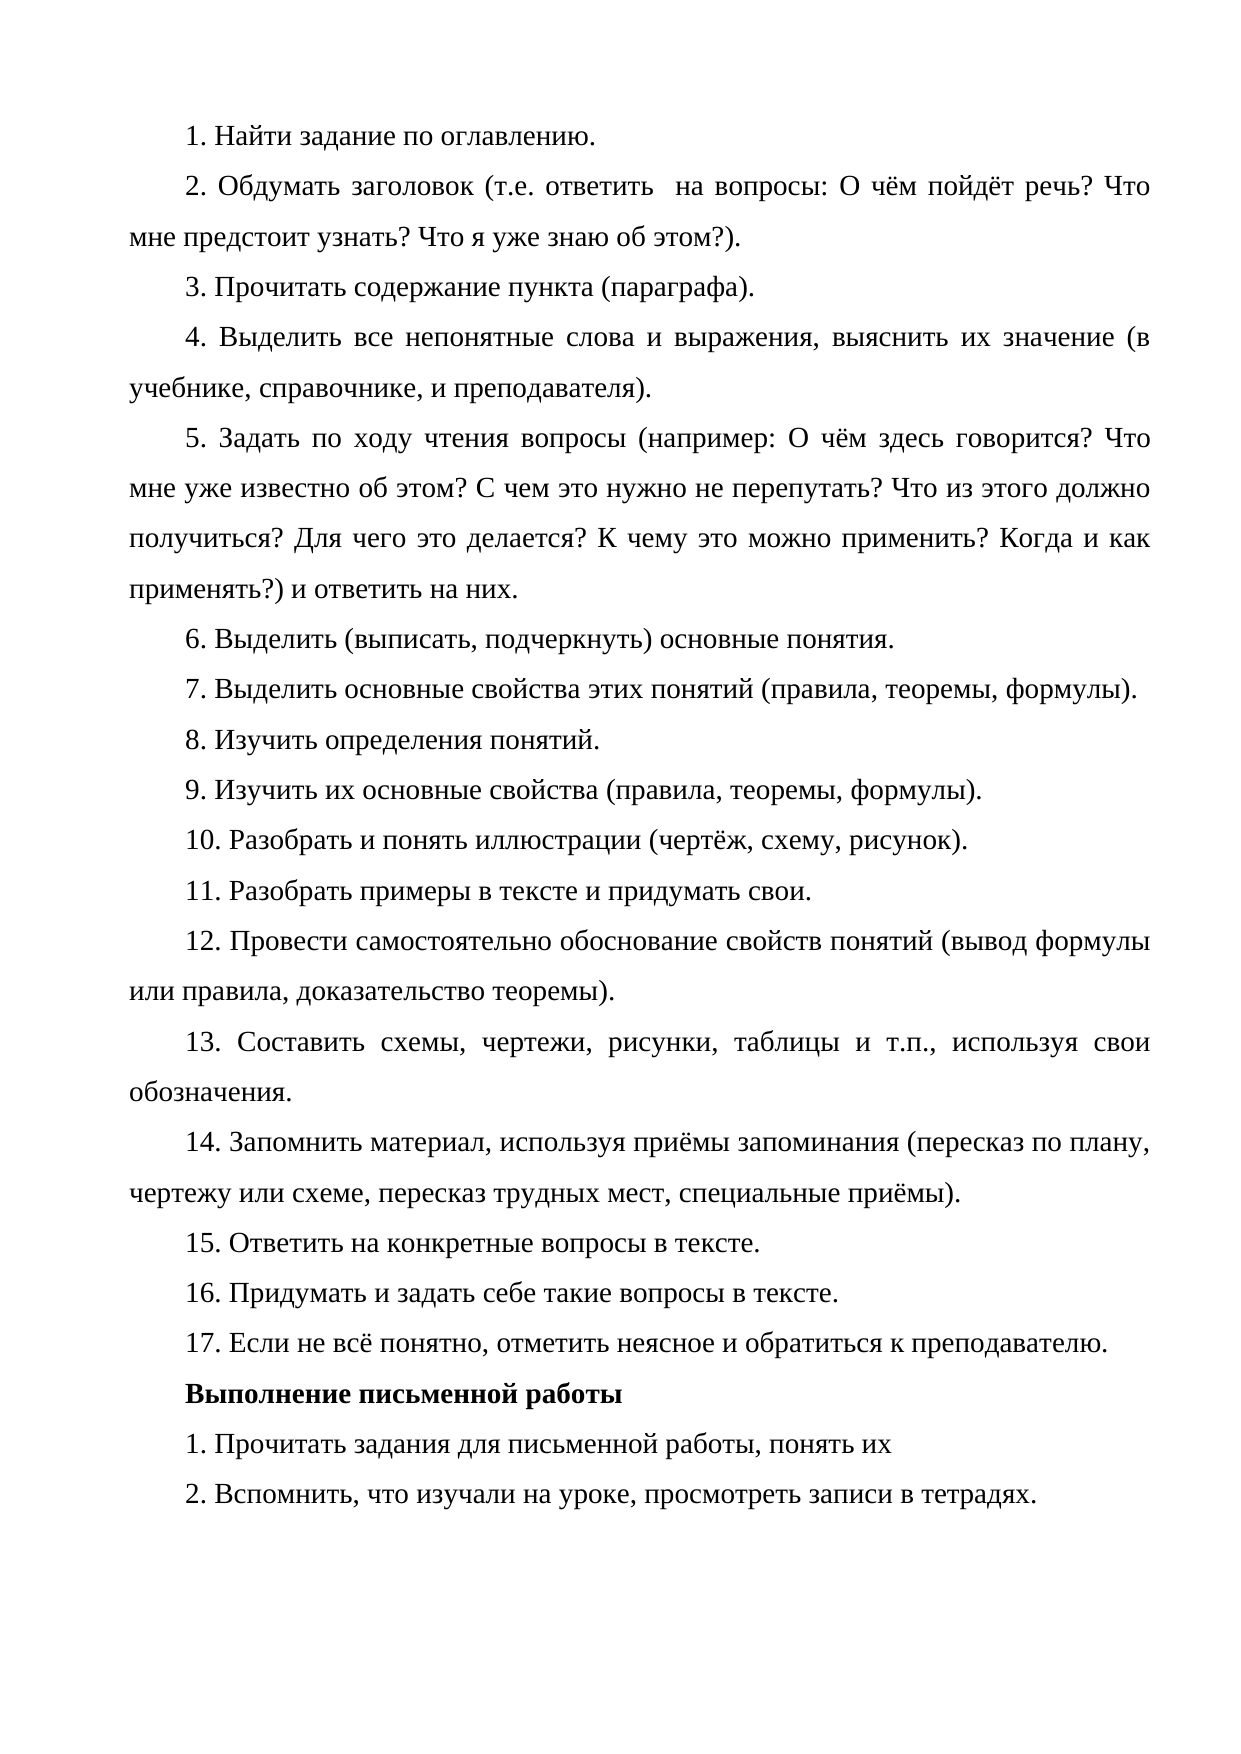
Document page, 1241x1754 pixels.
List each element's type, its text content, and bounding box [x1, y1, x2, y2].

text 16. Придумать и задать себе такие вопросы в тексте. [129, 1275, 1152, 1309]
text 2. Вспомнить, что изучали на уроке, просмотреть записи в тетрадях. [129, 1477, 1152, 1510]
text 4. Выделить все непонятные слова и выражения, выяснить их значение (в учебнике, справочнике, и преподавателя). [129, 319, 1152, 403]
text 1. Найти задание по оглавлению. [129, 118, 1152, 152]
text 2. Обдумать заголовок (т.е. ответить на вопросы: О чём пойдёт речь? Что мне предстоит узнать? Что я уже знаю об этом?). [129, 168, 1152, 252]
text 12. Провести самостоятельно обоснование свойств понятий (вывод формулы или правила, доказательство теоремы). [129, 923, 1152, 1007]
text 13. Составить схемы, чертежи, рисунки, таблицы и т.п., используя свои обозначения. [129, 1024, 1152, 1108]
text 14. Запомнить материал, используя приёмы запоминания (пересказ по плану, чертежу или схеме, пересказ трудных мест, специальные приёмы). [129, 1124, 1152, 1208]
text 10. Разобрать и понять иллюстрации (чертёж, схему, рисунок). [129, 822, 1152, 856]
text 3. Прочитать содержание пункта (параграфа). [129, 269, 1152, 303]
text 8. Изучить определения понятий. [129, 722, 1152, 755]
text 5. Задать по ходу чтения вопросы (например: О чём здесь говорится? Что мне уже известно об этом? С чем это нужно не перепутать? Что из этого должно получиться? Для чего это делается? К чему это можно применить? Когда и как применять?) и ответить на них. [129, 420, 1152, 604]
text 11. Разобрать примеры в тексте и придумать свои. [129, 873, 1152, 906]
text 1. Прочитать задания для письменной работы, понять их [129, 1426, 1152, 1460]
text 15. Ответить на конкретные вопросы в тексте. [129, 1225, 1152, 1258]
text 6. Выделить (выписать, подчеркнуть) основные понятия. [129, 621, 1152, 655]
text Выполнение письменной работы [129, 1376, 1152, 1409]
text 7. Выделить основные свойства этих понятий (правила, теоремы, формулы). [129, 672, 1152, 705]
text 9. Изучить их основные свойства (правила, теоремы, формулы). [129, 772, 1152, 806]
text 17. Если не всё понятно, отметить неясное и обратиться к преподавателю. [129, 1326, 1152, 1359]
